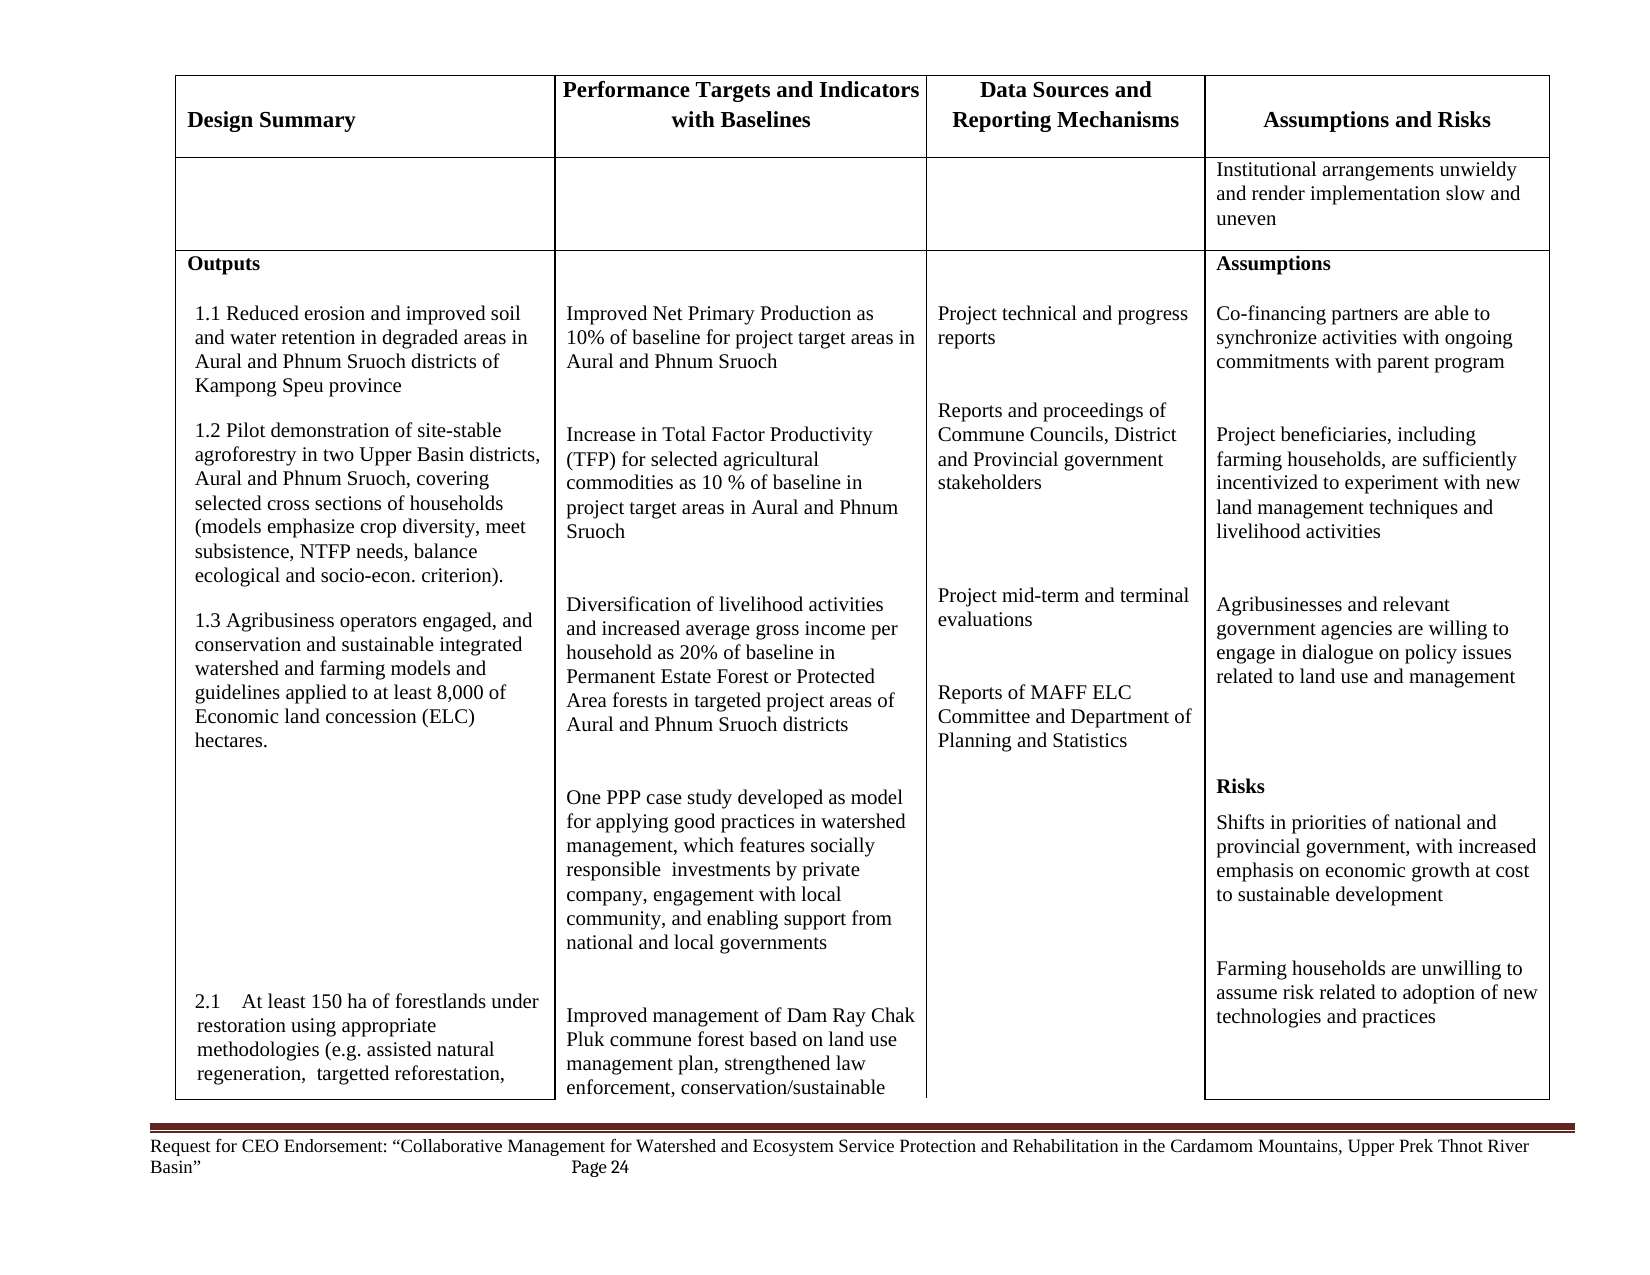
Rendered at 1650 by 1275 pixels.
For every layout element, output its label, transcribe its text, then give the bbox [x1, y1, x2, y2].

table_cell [176, 301, 554, 1099]
table_cell [556, 251, 926, 301]
table_cell [927, 251, 1204, 301]
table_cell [1206, 301, 1549, 1099]
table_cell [176, 158, 554, 250]
table_header Assumptions and Risks [1206, 76, 1549, 157]
table_cell Assumptions [1206, 251, 1549, 301]
table_cell Outputs [176, 251, 554, 301]
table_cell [1206, 158, 1549, 250]
table_header Data Sources and Reporting Mechanisms [927, 76, 1204, 157]
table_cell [926, 301, 1204, 1099]
table_header Performance Targets and Indicators with Baselines [556, 76, 926, 157]
table_header Design Summary [176, 76, 554, 157]
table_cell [927, 158, 1204, 250]
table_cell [556, 301, 926, 1099]
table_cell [556, 158, 926, 250]
